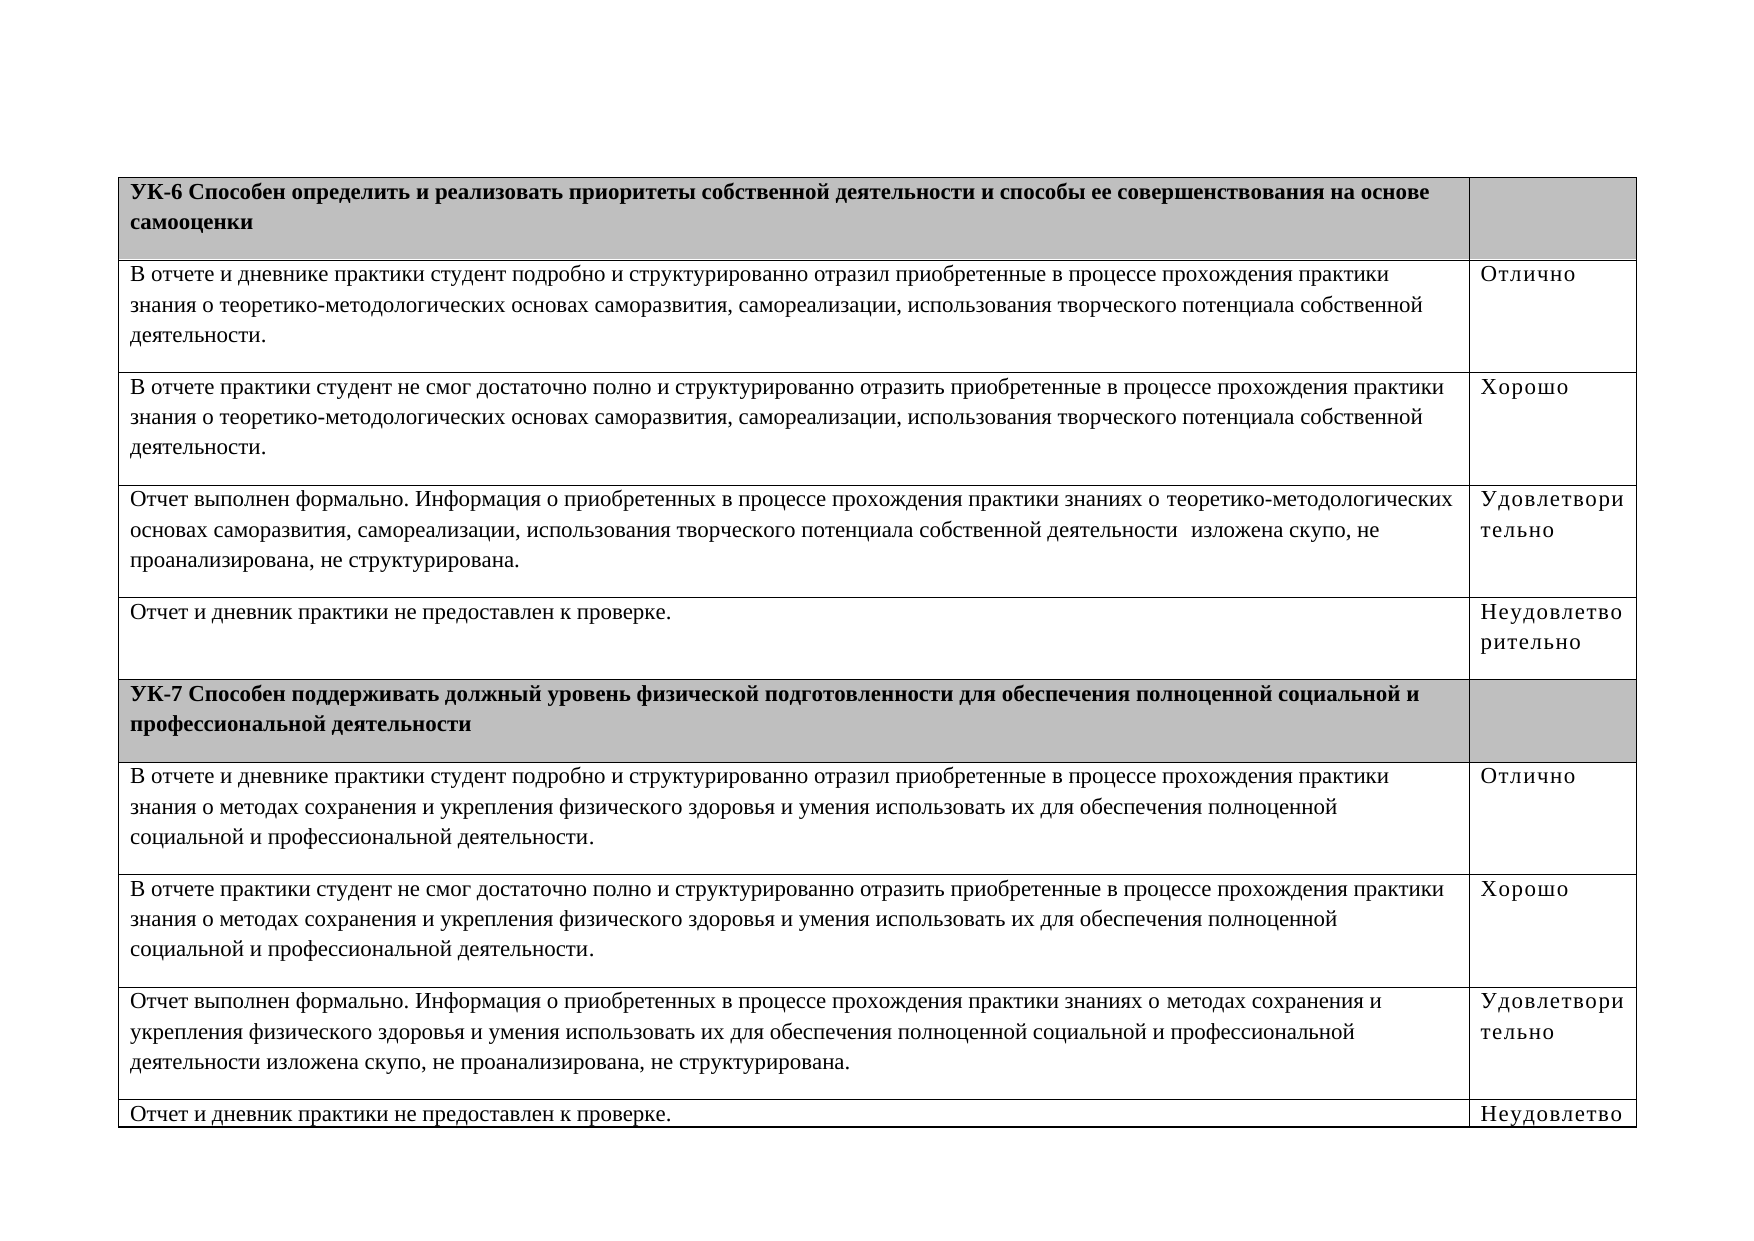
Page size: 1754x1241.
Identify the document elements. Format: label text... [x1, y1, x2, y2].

table_cell В отчете практики студент не смог достаточно полно и структурированно отразить приобретенные в процессе прохождения практики знания о методах сохранения и укрепления физического здоровья и умения использовать их для обеспечения полноценной социальной и профессиональной деятельности. [119, 875, 1469, 987]
table_cell Отчет выполнен формально. Информация о приобретенных в процессе прохождения практики знаниях о методах сохранения и укрепления физического здоровья и умения использовать их для обеспечения полноценной социальной и профессиональной деятельности изложена скупо, не проанализирована, не структурирована. [119, 988, 1469, 1099]
table_cell Удовлетворительно [1470, 988, 1636, 1099]
table_cell Отлично [1470, 763, 1636, 874]
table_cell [119, 1100, 1469, 1126]
table_cell Отчет выполнен формально. Информация о приобретенных в процессе прохождения практики знаниях о теоретико-методологических основах саморазвития, самореализации, использования творческого потенциала собственной деятельности изложена скупо, не проанализирована, не структурирована. [119, 486, 1469, 597]
table_cell В отчете и дневнике практики студент подробно и структурированно отразил приобретенные в процессе прохождения практики знания о методах сохранения и укрепления физического здоровья и умения использовать их для обеспечения полноценной социальной и профессиональной деятельности. [119, 763, 1469, 874]
table_cell В отчете практики студент не смог достаточно полно и структурированно отразить приобретенные в процессе прохождения практики знания о теоретико-методологических основах саморазвития, самореализации, использования творческого потенциала собственной деятельности. [119, 373, 1469, 484]
table_cell [1470, 680, 1636, 762]
table_cell [1470, 178, 1636, 259]
table_cell Хорошо [1470, 373, 1636, 484]
table_cell УК-7 Способен поддерживать должный уровень физической подготовленности для обеспечения полноценной социальной и профессиональной деятельности [119, 680, 1469, 762]
table_cell В отчете и дневнике практики студент подробно и структурированно отразил приобретенные в процессе прохождения практики знания о теоретико-методологических основах саморазвития, самореализации, использования творческого потенциала собственной деятельности. [119, 261, 1469, 372]
table_cell Хорошо [1470, 875, 1636, 987]
table_cell УК-6 Способен определить и реализовать приоритеты собственной деятельности и способы ее совершенствования на основе самооценки [119, 178, 1469, 259]
table_cell Отлично [1470, 261, 1636, 372]
table_cell Неудовлетворительно [1470, 598, 1636, 679]
table_cell Отчет и дневник практики не предоставлен к проверке. [119, 598, 1469, 679]
table_cell Удовлетворительно [1470, 486, 1636, 597]
table_cell Неудовлетворительно [1470, 1100, 1636, 1126]
